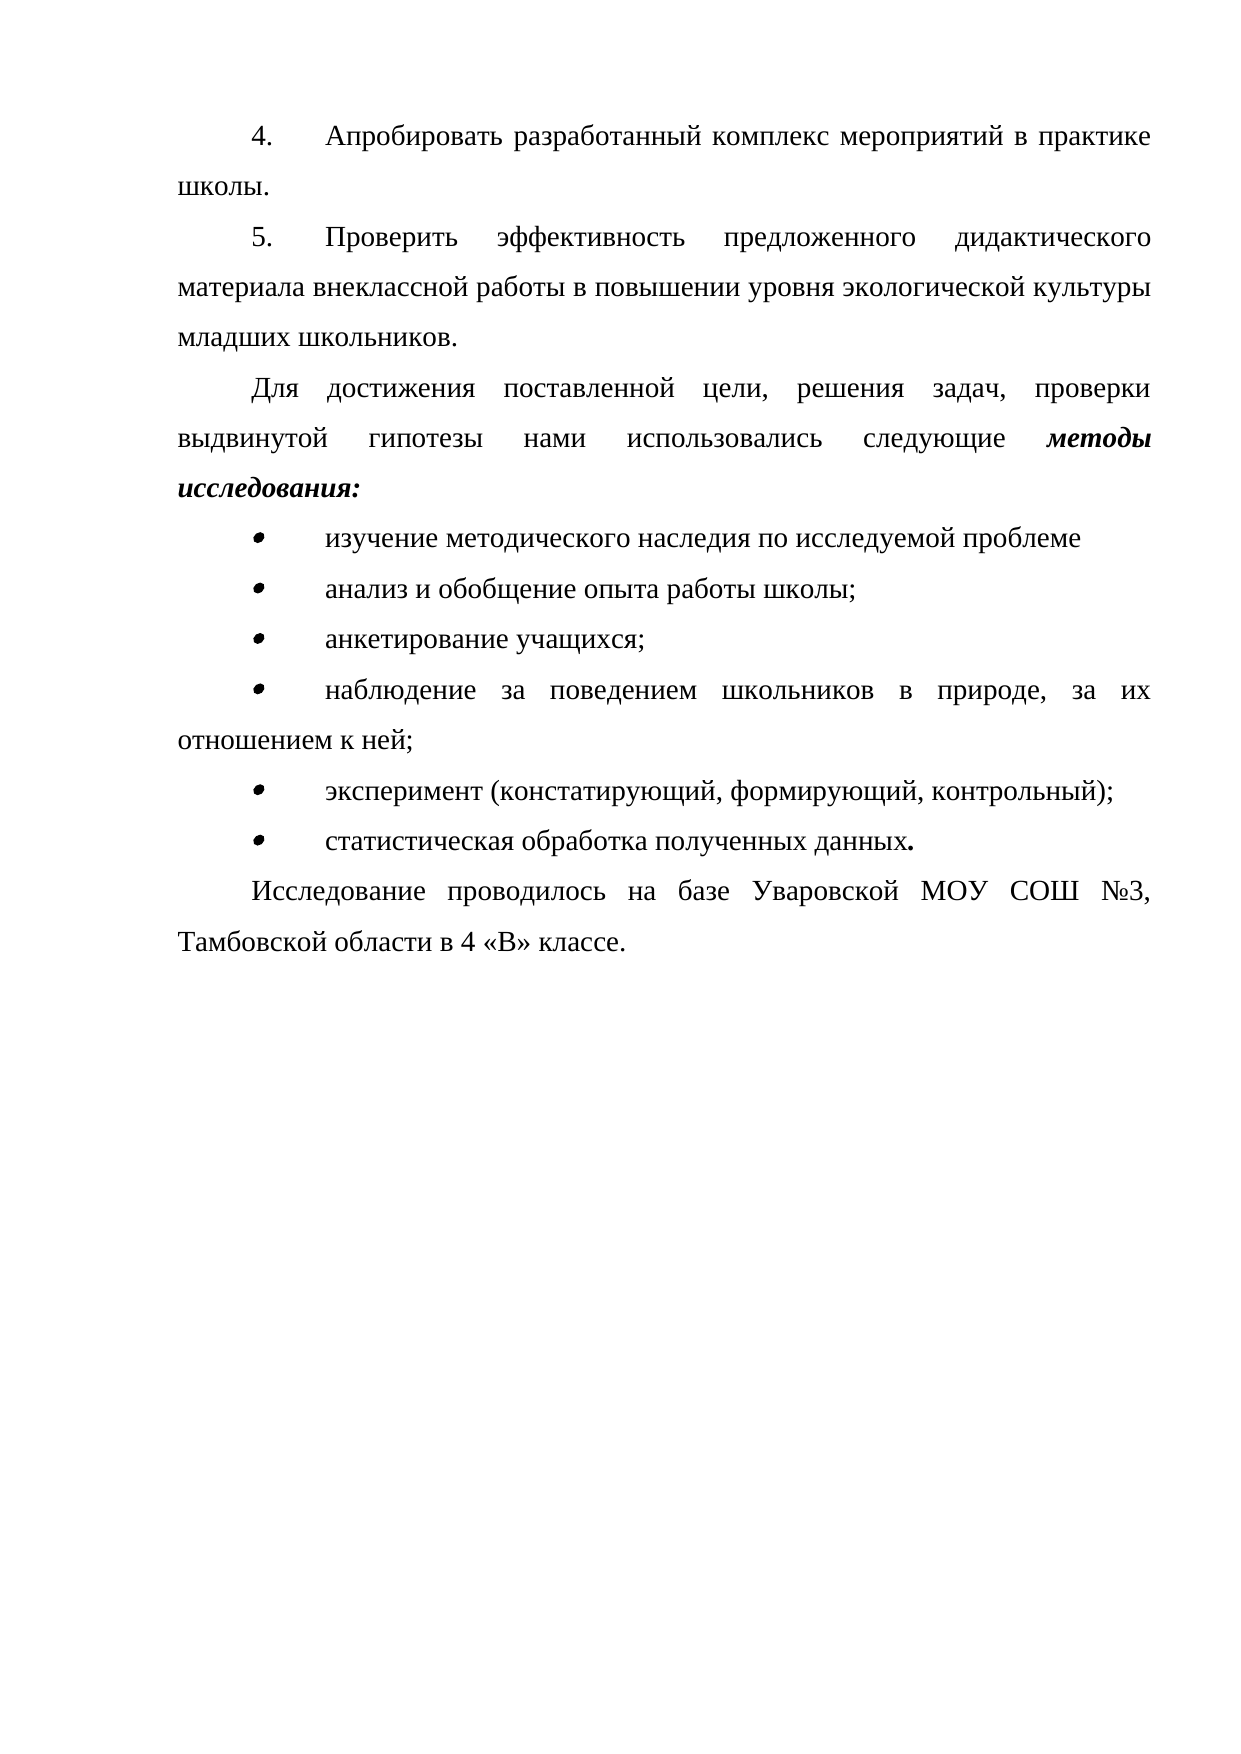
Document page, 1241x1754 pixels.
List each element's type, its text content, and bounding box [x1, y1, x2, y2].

list Апробировать разработанный комплекс мероприятий в практике школы. [177, 118, 1152, 202]
list наблюдение за поведением школьников в природе, за их отношением к ней; [177, 672, 1152, 756]
list эксперимент (констатирующий, формирующий, контрольный); [177, 773, 1152, 806]
list анкетирование учащихся; [177, 621, 1152, 655]
list Проверить эффективность предложенного дидактического материала внеклассной работы в повышении уровня экологической культуры младших школьников. [177, 219, 1152, 353]
list анализ и обобщение опыта работы школы; [177, 571, 1152, 605]
list изучение методического наследия по исследуемой проблеме [177, 521, 1152, 554]
text Для достижения поставленной цели, решения задач, проверки выдвинутой гипотезы нами использовались следующие методы исследования: [177, 370, 1152, 504]
list статистическая обработка полученных данных. [177, 823, 1152, 857]
text Исследование проводилось на базе Уваровской МОУ СОШ №3, Тамбовской области в 4 «В» классе. [177, 873, 1152, 957]
